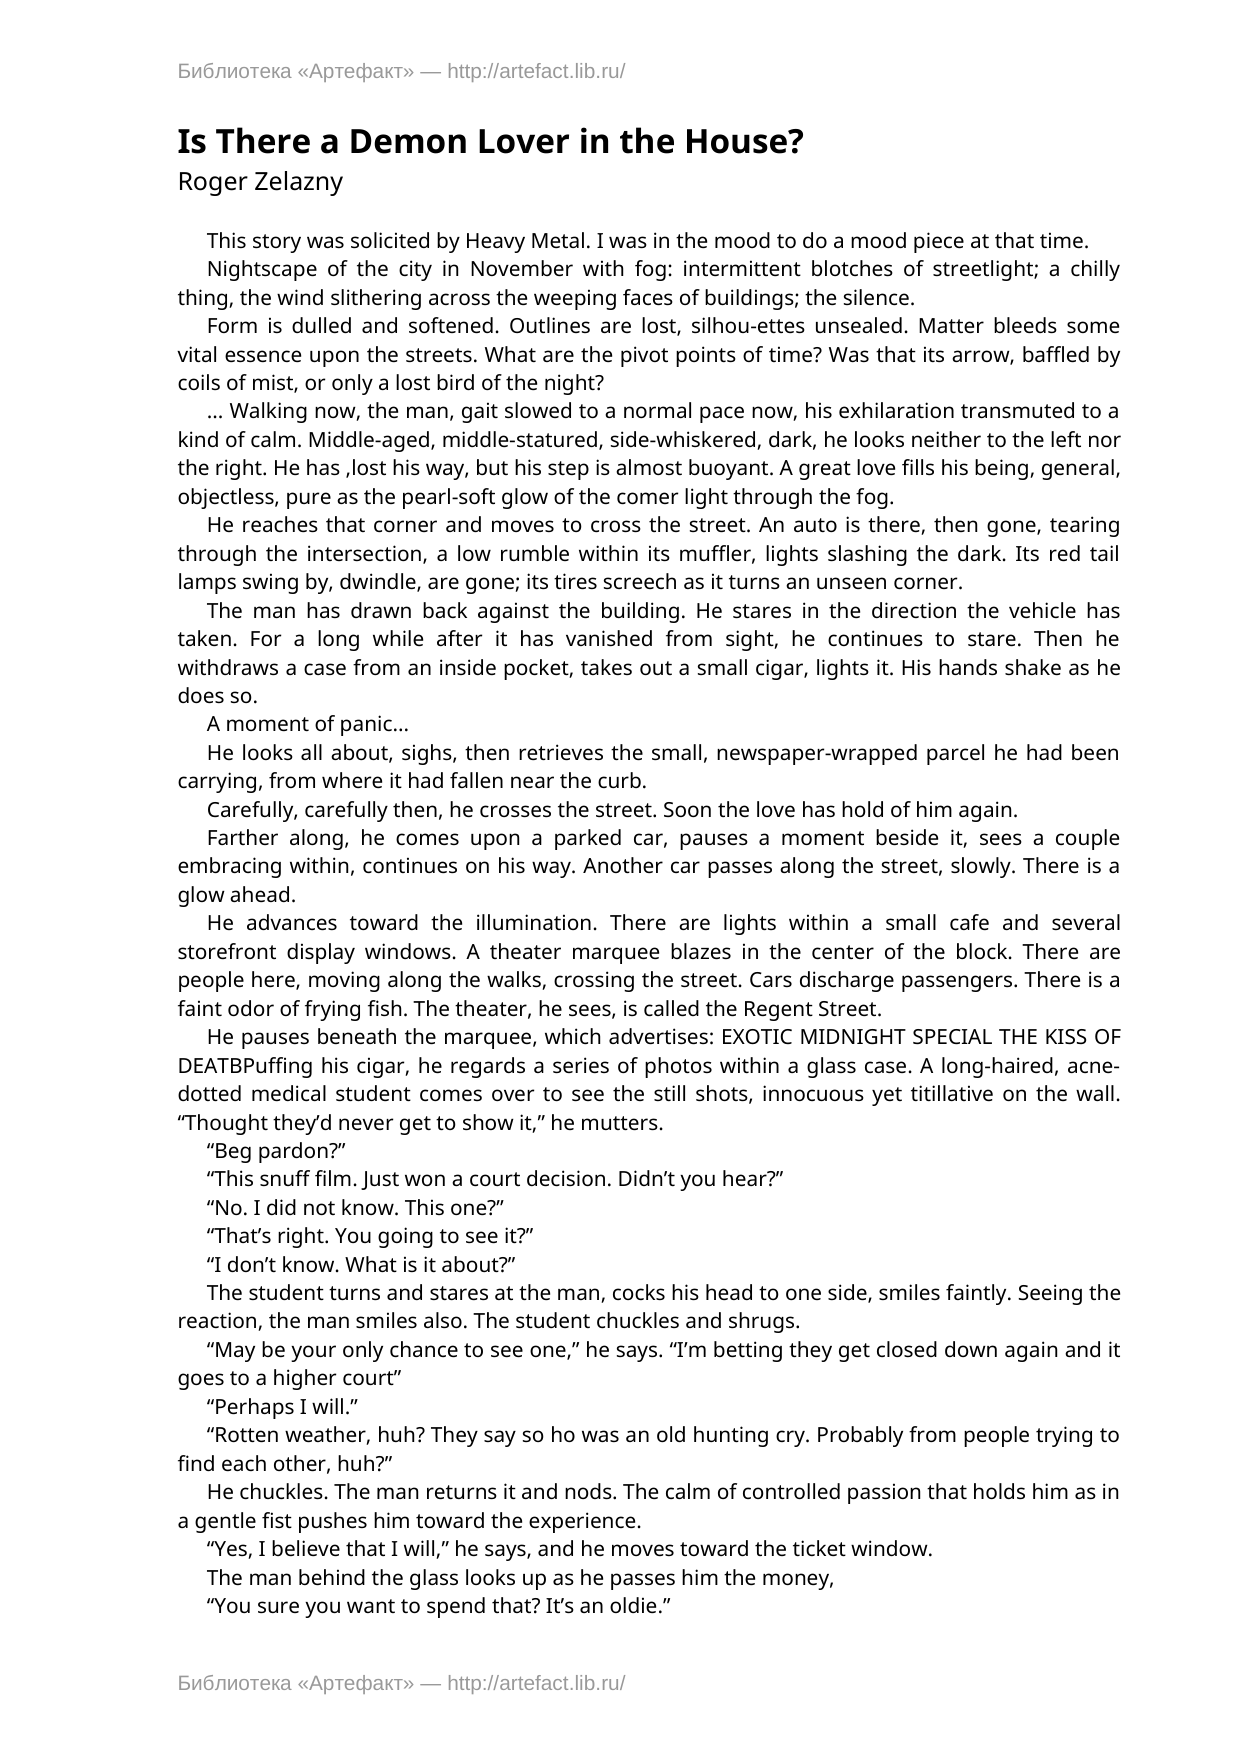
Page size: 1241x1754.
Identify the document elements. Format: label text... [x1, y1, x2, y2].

text He chuckles. The man returns it and nods. The calm of controlled passion that holds him as in a gentle fist pushes him toward the experience. [177, 1477, 1122, 1534]
text “This snuff film. Just won a court decision. Didn’t you hear?” [177, 1164, 1122, 1193]
text The man has drawn back against the building. He stares in the direction the vehicle has taken. For a long while after it has vanished from sight, he continues to stare. Then he withdraws a case from an inside pocket, takes out a small cigar, lights it. His hands shake as he does so. [177, 596, 1122, 709]
text The man behind the glass looks up as he passes him the money, [177, 1563, 1122, 1591]
text “May be your only chance to see one,” he says. “I’m betting they get closed down again and it goes to a higher court” [177, 1335, 1122, 1392]
text He advances toward the illumination. There are lights within a small cafe and several storefront display windows. A theater marquee blazes in the center of the block. There are people here, moving along the walks, crossing the street. Cars discharge passengers. There is a faint odor of frying fish. The theater, he sees, is called the Regent Street. [177, 908, 1122, 1022]
text Form is dulled and softened. Outlines are lost, silhou-ettes unsealed. Matter bleeds some vital essence upon the streets. What are the pivot points of time? Was that its arrow, baffled by coils of mist, or only a lost bird of the night? [177, 311, 1122, 397]
text “Beg pardon?” [177, 1136, 1122, 1164]
text “Perhaps I will.” [177, 1392, 1122, 1420]
text A moment of panic... [177, 709, 1122, 738]
text “Yes, I believe that I will,” he says, and he moves toward the ticket window. [177, 1534, 1122, 1563]
text “You sure you want to spend that? It’s an oldie.” [177, 1591, 1122, 1619]
text Farther along, he comes upon a parked car, pauses a moment beside it, sees a couple embracing within, continues on his way. Another car passes along the street, slowly. There is a glow ahead. [177, 823, 1122, 908]
text Roger Zelazny [177, 163, 1122, 198]
text This story was solicited by Heavy Metal. I was in the mood to do a mood piece at that time. [177, 226, 1122, 254]
text “That’s right. You going to see it?” [177, 1221, 1122, 1250]
text “I don’t know. What is it about?” [177, 1250, 1122, 1278]
text He looks all about, sighs, then retrieves the small, newspaper-wrapped parcel he had been carrying, from where it had fallen near the curb. [177, 738, 1122, 795]
text “No. I did not know. This one?” [177, 1193, 1122, 1221]
subtitle Is There a Demon Lover in the House? [177, 118, 1122, 163]
text The student turns and stares at the man, cocks his head to one side, smiles faintly. Seeing the reaction, the man smiles also. The student chuckles and shrugs. [177, 1278, 1122, 1335]
text ... Walking now, the man, gait slowed to a normal pace now, his exhilaration transmuted to a kind of calm. Middle-aged, middle-statured, side-whiskered, dark, he looks neither to the left nor the right. He has ,lost his way, but his step is almost buoyant. A great love fills his being, general, objectless, pure as the pearl-soft glow of the comer light through the fog. [177, 397, 1122, 510]
text He pauses beneath the marquee, which advertises: EXOTIC MIDNIGHT SPECIAL THE KISS OF DEATBPuffing his cigar, he regards a series of photos within a glass case. A long-haired, acne-dotted medical student comes over to see the still shots, innocuous yet titillative on the wall. “Thought they’d never get to show it,” he mutters. [177, 1022, 1122, 1136]
text “Rotten weather, huh? They say so ho was an old hunting cry. Probably from people trying to find each other, huh?” [177, 1420, 1122, 1477]
text Nightscape of the city in November with fog: intermittent blotches of streetlight; a chilly thing, the wind slithering across the weeping faces of buildings; the silence. [177, 254, 1122, 311]
text Carefully, carefully then, he crosses the street. Soon the love has hold of him again. [177, 795, 1122, 823]
text He reaches that corner and moves to cross the street. An auto is there, then gone, tearing through the intersection, a low rumble within its muffler, lights slashing the dark. Its red tail lamps swing by, dwindle, are gone; its tires screech as it turns an unseen corner. [177, 510, 1122, 596]
